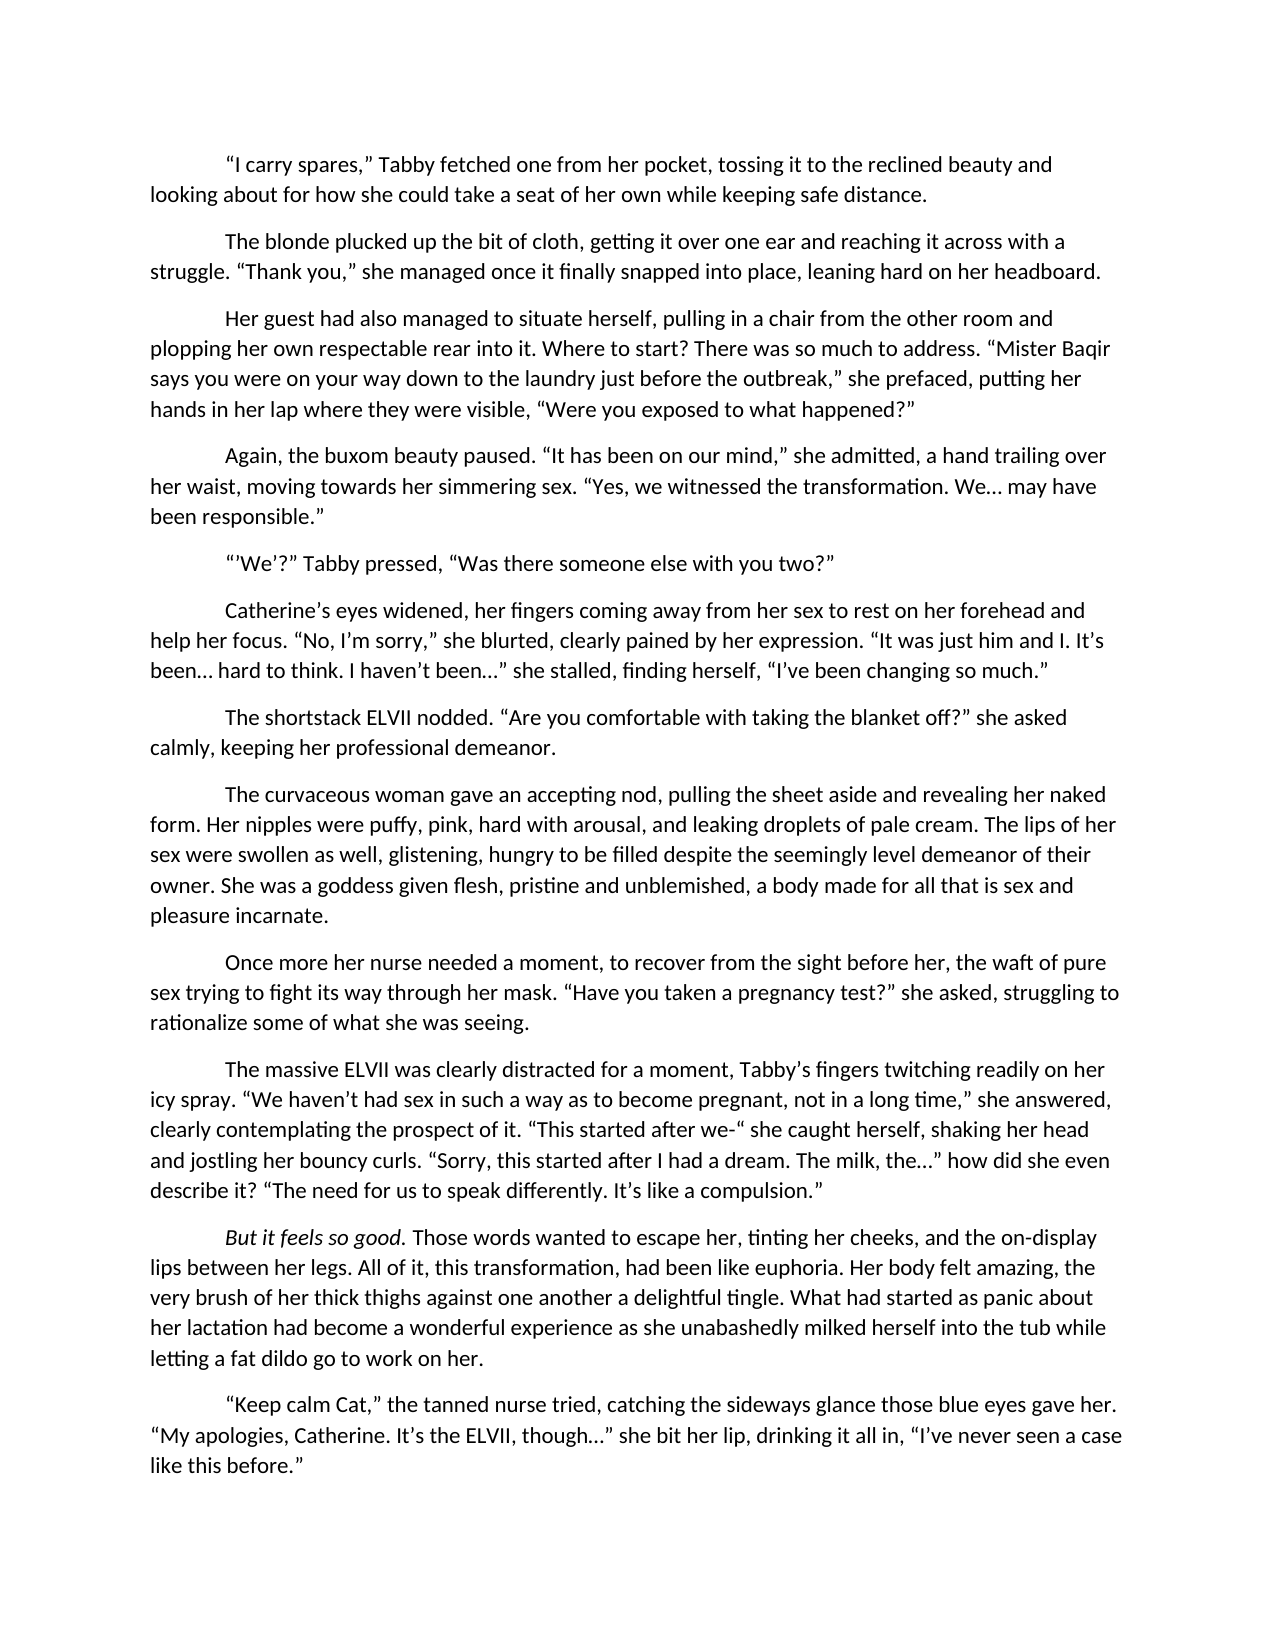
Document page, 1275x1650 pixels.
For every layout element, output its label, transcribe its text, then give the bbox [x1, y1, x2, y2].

text The shortstack ELVII nodded. “Are you comfortable with taking the blanket off?” she asked calmly, keeping her professional demeanor. [150, 703, 1125, 761]
text Catherine’s eyes widened, her fingers coming away from her sex to rest on her forehead and help her focus. “No, I’m sorry,” she blurted, clearly pained by her expression. “It was just him and I. It’s been… hard to think. I haven’t been…” she stalled, finding herself, “I’ve been changing so much.” [150, 596, 1125, 684]
text Her guest had also managed to situate herself, pulling in a chair from the other room and plopping her own respectable rear into it. Where to start? There was so much to address. “Mister Baqir says you were on your way down to the laundry just before the outbreak,” she prefaced, putting her hands in her lap where they were visible, “Were you exposed to what happened?” [150, 304, 1125, 423]
text Once more her nurse needed a moment, to recover from the sight before her, the waft of pure sex trying to fight its way through her mask. “Have you taken a pregnancy test?” she asked, struggling to rationalize some of what she was seeing. [150, 948, 1125, 1036]
text “Keep calm Cat,” the tanned nurse tried, catching the sideways glance those blue eyes gave her. “My apologies, Catherine. It’s the ELVII, though…” she bit her lip, drinking it all in, “I’ve never seen a case like this before.” [150, 1391, 1125, 1479]
text “’We’?” Tabby pressed, “Was there someone else with you two?” [150, 549, 1125, 577]
text But it feels so good. Those words wanted to escape her, tinting her cheeks, and the on-display lips between her legs. All of it, this transformation, had been like euphoria. Her body felt amazing, the very brush of her thick thighs against one another a delightful tingle. What had started as panic about her lactation had become a wonderful experience as she unabashedly milked herself into the tub while letting a fat dildo go to work on her. [150, 1223, 1125, 1372]
text The blonde plucked up the bit of cloth, getting it over one ear and reaching it across with a struggle. “Thank you,” she managed once it finally snapped into place, leaning hard on her headboard. [150, 227, 1125, 285]
text The massive ELVII was clearly distracted for a moment, Tabby’s fingers twitching readily on her icy spray. “We haven’t had sex in such a way as to become pregnant, not in a long time,” she answered, clearly contemplating the prospect of it. “This started after we-“ she caught herself, shaking her head and jostling her bouncy curls. “Sorry, this started after I had a dream. The milk, the…” how did she even describe it? “The need for us to speak differently. It’s like a compulsion.” [150, 1055, 1125, 1204]
text “I carry spares,” Tabby fetched one from her pocket, tossing it to the reclined beauty and looking about for how she could take a seat of her own while keeping safe distance. [150, 150, 1125, 208]
text Again, the buxom beauty paused. “It has been on our mind,” she admitted, a hand trailing over her waist, moving towards her simmering sex. “Yes, we witnessed the transformation. We… may have been responsible.” [150, 442, 1125, 530]
text The curvaceous woman gave an accepting nod, pulling the sheet aside and revealing her naked form. Her nipples were puffy, pink, hard with arousal, and leaking droplets of pale cream. The lips of her sex were swollen as well, glistening, hungry to be filled despite the seemingly level demeanor of their owner. She was a goddess given flesh, pristine and unblemished, a body made for all that is sex and pleasure incarnate. [150, 780, 1125, 929]
